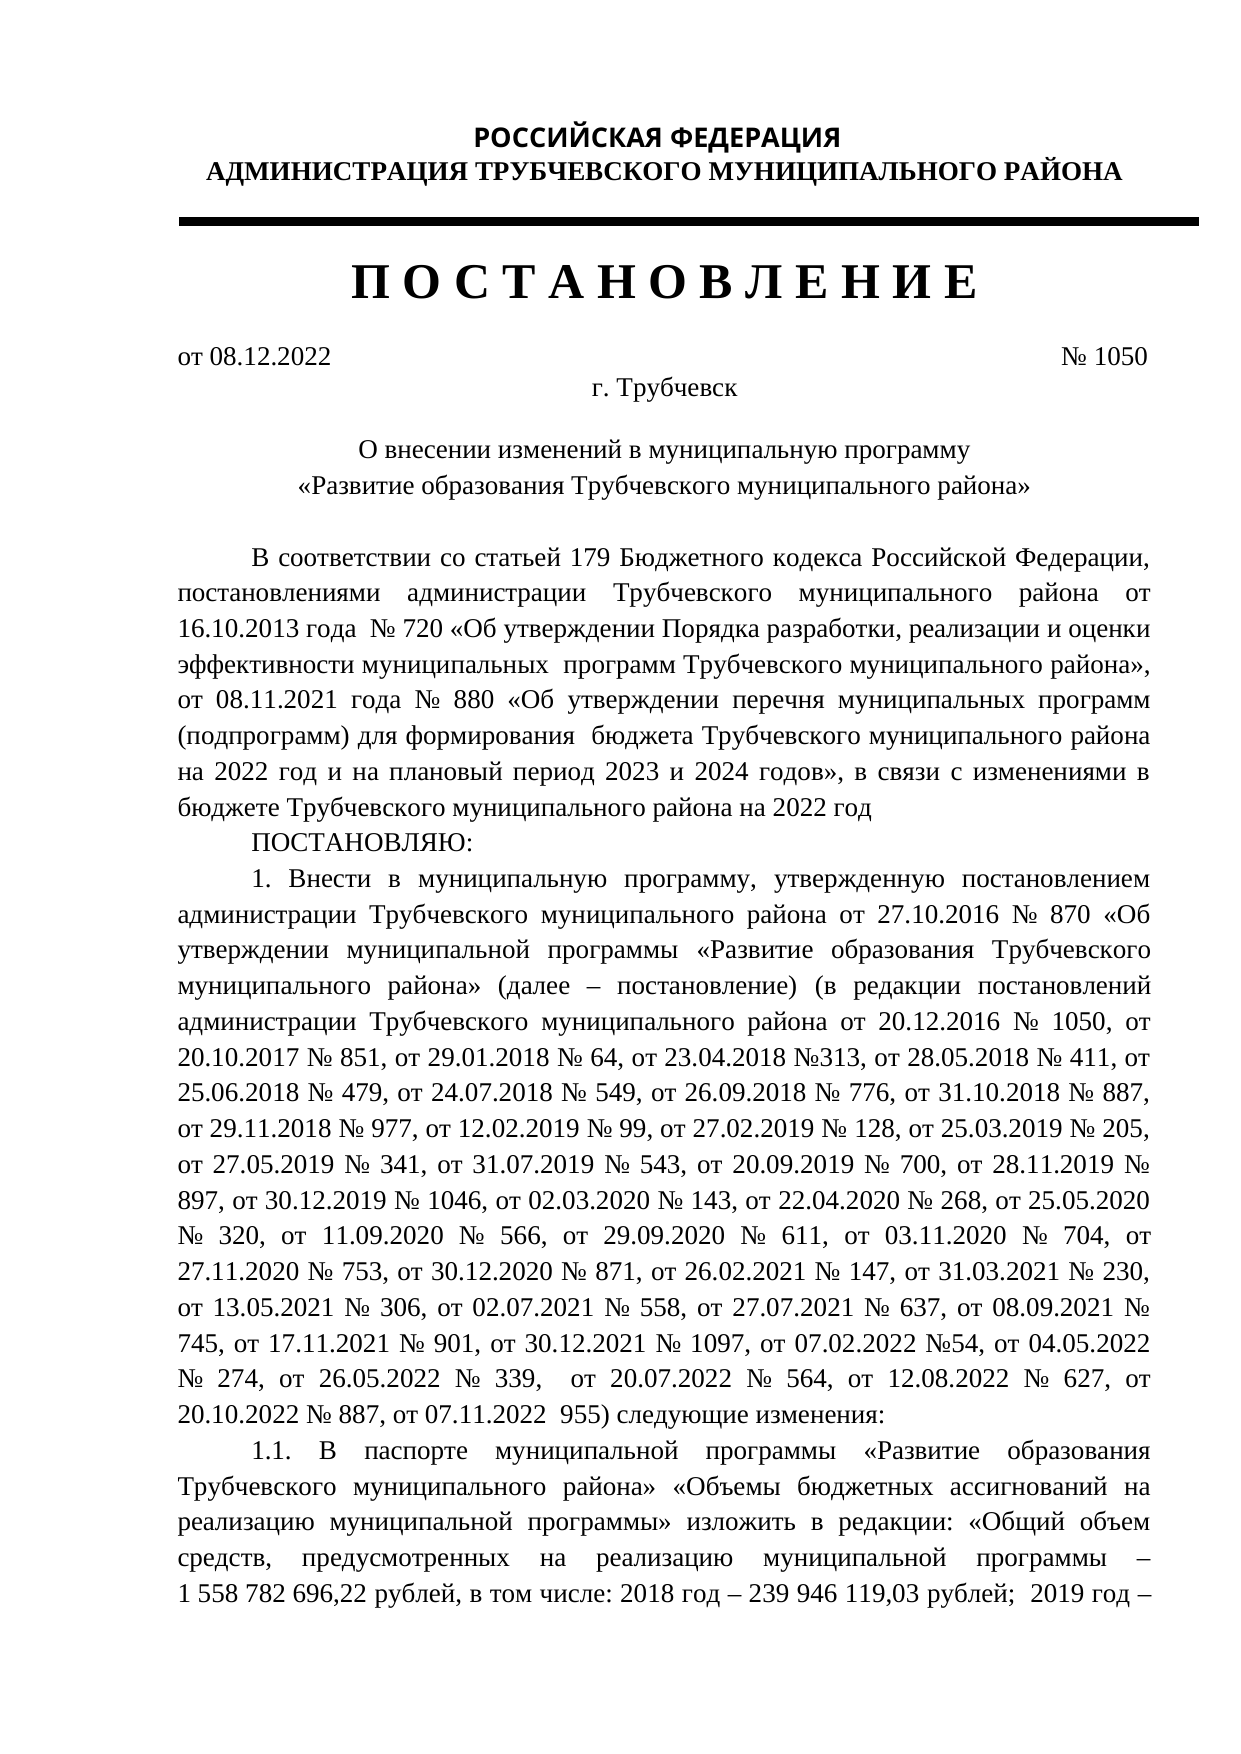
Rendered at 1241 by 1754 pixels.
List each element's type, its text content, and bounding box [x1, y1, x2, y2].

text 1. Внести в муниципальную программу, утвержденную постановлением администрации Трубчевского муниципального района от 27.10.2016 № 870 «Об утверждении муниципальной программы «Развитие образования Трубчевского муниципального района» (далее – постановление) (в редакции постановлений администрации Трубчевского муниципального района от 20.12.2016 № 1050, от 20.10.2017 № 851, от 29.01.2018 № 64, от 23.04.2018 №313, от 28.05.2018 № 411, от 25.06.2018 № 479, от 24.07.2018 № 549, от 26.09.2018 № 776, от 31.10.2018 № 887, от 29.11.2018 № 977, от 12.02.2019 № 99, от 27.02.2019 № 128, от 25.03.2019 № 205, от 27.05.2019 № 341, от 31.07.2019 № 543, от 20.09.2019 № 700, от 28.11.2019 № 897, от 30.12.2019 № 1046, от 02.03.2020 № 143, от 22.04.2020 № 268, от 25.05.2020 № 320, от 11.09.2020 № 566, от 29.09.2020 № 611, от 03.11.2020 № 704, от 27.11.2020 № 753, от 30.12.2020 № 871, от 26.02.2021 № 147, от 31.03.2021 № 230, от 13.05.2021 № 306, от 02.07.2021 № 558, от 27.07.2021 № 637, от 08.09.2021 № 745, от 17.11.2021 № 901, от 30.12.2021 № 1097, от 07.02.2022 №54, от 04.05.2022 № 274, от 26.05.2022 № 339, от 20.07.2022 № 564, от 12.08.2022 № 627, от 20.10.2022 № 887, от 07.11.2022 955) следующие изменения: [177, 862, 1152, 1429]
text О внесении изменений в муниципальную программу [177, 433, 1152, 464]
text АДМИНИСТРАЦИЯ ТРУБЧЕВСКОГО МУНИЦИПАЛЬНОГО РАЙОНА [177, 155, 1152, 186]
text от 08.12.2022 № 1050 [177, 340, 1152, 371]
text В соответствии со статьей 179 Бюджетного кодекса Российской Федерации, постановлениями администрации Трубчевского муниципального района от 16.10.2013 года № 720 «Об утверждении Порядка разработки, реализации и оценки эффективности муниципальных программ Трубчевского муниципального района», от 08.11.2021 года № 880 «Об утверждении перечня муниципальных программ (подпрограмм) для формирования бюджета Трубчевского муниципального района на 2022 год и на плановый период 2023 и 2024 годов», в связи с изменениями в бюджете Трубчевского муниципального района на 2022 год [177, 541, 1152, 822]
text г. Трубчевск [177, 371, 1152, 402]
text П О С Т А Н О В Л Е Н И Е [177, 251, 1152, 309]
text ПОСТАНОВЛЯЮ: [177, 826, 1152, 858]
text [177, 1434, 1152, 1608]
subtitle РОССИЙСКАЯ ФЕДЕРАЦИЯ [177, 118, 1137, 155]
text «Развитие образования Трубчевского муниципального района» [177, 469, 1152, 500]
